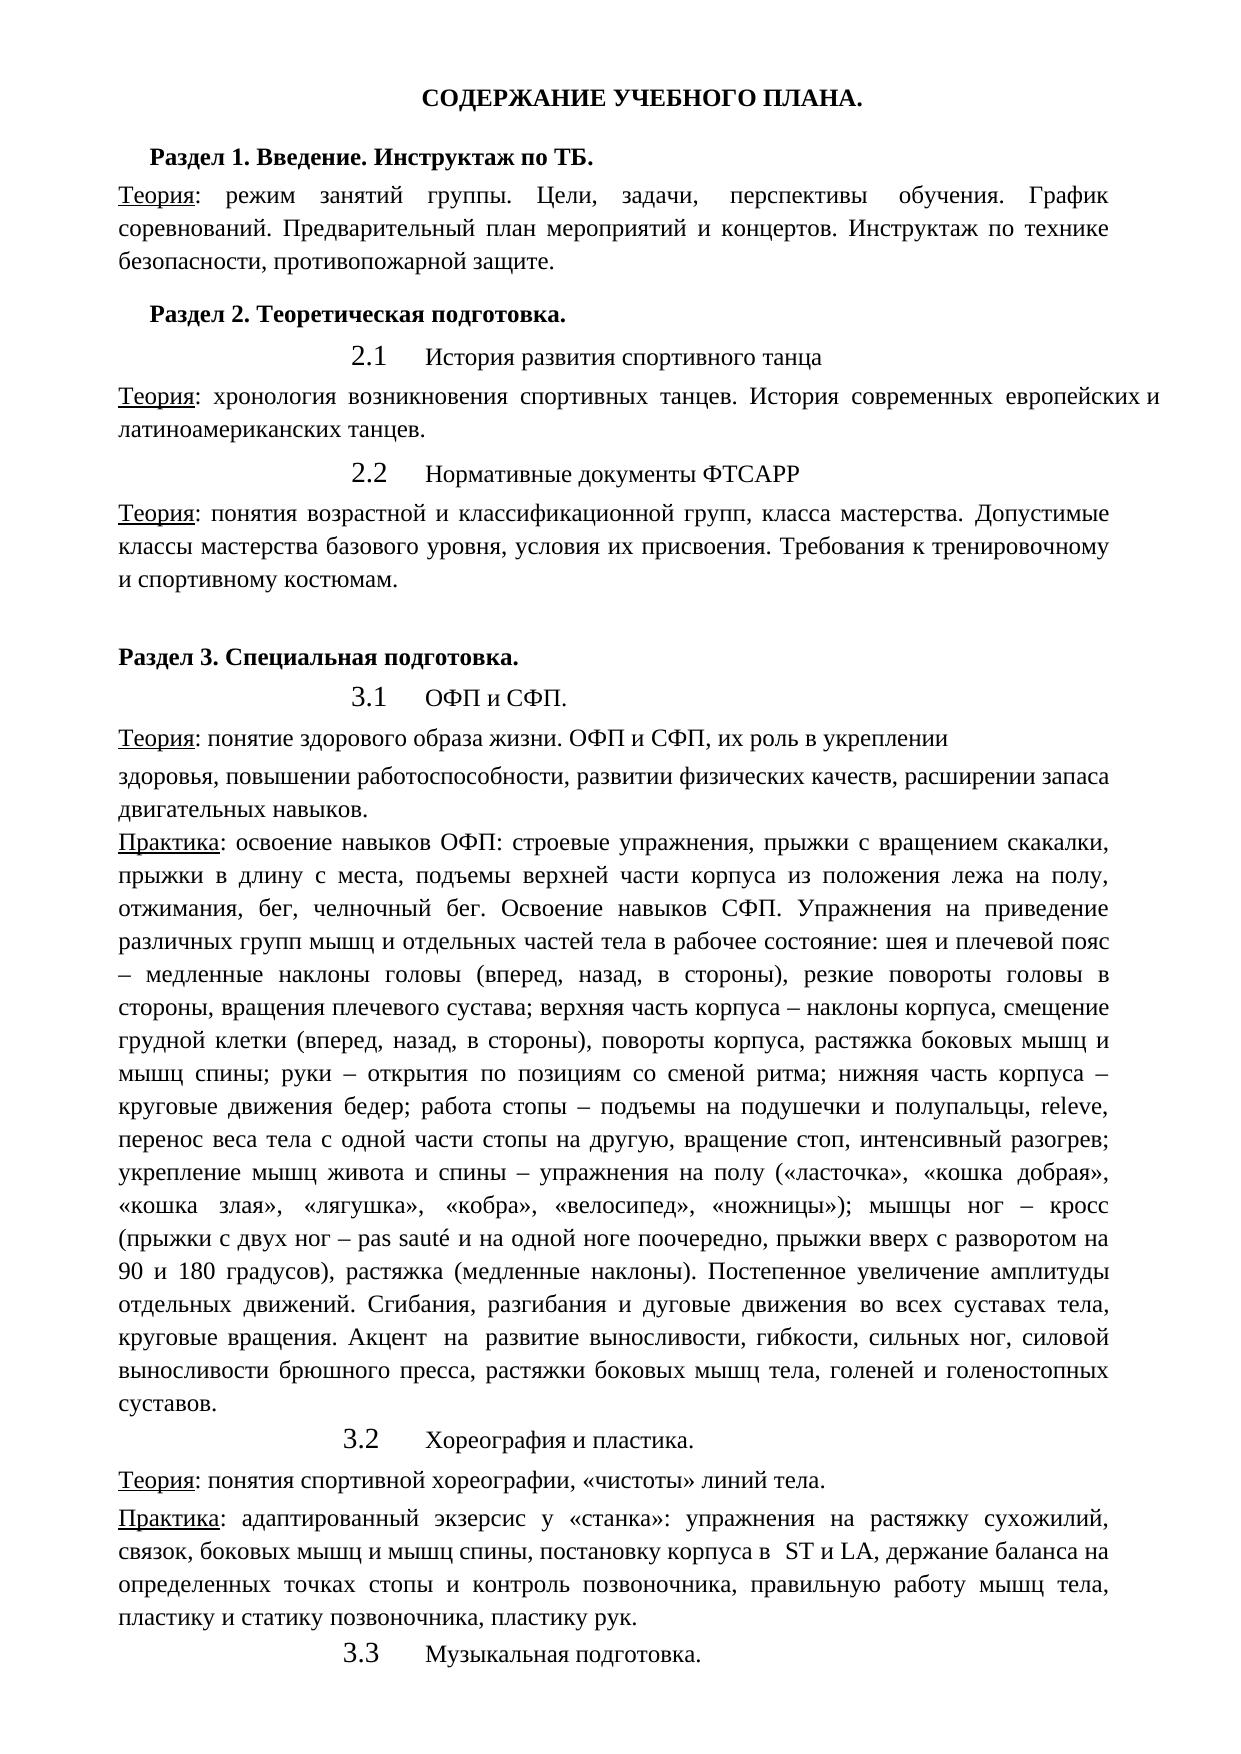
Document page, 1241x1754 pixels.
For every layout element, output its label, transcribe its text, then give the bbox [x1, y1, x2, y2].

text Раздел 3. Специальная подготовка. [118, 642, 1166, 670]
text Практика: адаптированный экзерсис у «станка»: упражнения на растяжку сухожилий, связок, боковых мышц и мышц спины, постановку корпуса в ST и LA, держание баланса на определенных точках стопы и контроль позвоночника, правильную работу мышц тела, пластику и статику позвоночника, пластику рук. [118, 1503, 1109, 1631]
text СОДЕРЖАНИЕ УЧЕБНОГО ПЛАНА. [118, 83, 1166, 112]
text Теория: понятие здорового образа жизни. ОФП и СФП, их роль в укреплении [118, 723, 1109, 752]
list Нормативные документы ФТСАРР [351, 455, 1166, 488]
text Теория: хронология возникновения спортивных танцев. История современных европейских и латиноамериканских танцев. [118, 381, 1166, 443]
text Теория: понятия спортивной хореографии, «чистоты» линий тела. [118, 1465, 1166, 1494]
text здоровья, повышении работоспособности, развитии физических качеств, расширении запаса двигательных навыков. [118, 761, 1109, 823]
list История развития спортивного танца [351, 338, 1166, 371]
list Музыкальная подготовка. [343, 1635, 1166, 1669]
text Раздел 2. Теоретическая подготовка. [118, 299, 1166, 328]
text Теория: режим занятий группы. Цели, задачи, перспективы обучения. График соревнований. Предварительный план мероприятий и концертов. Инструктаж по технике безопасности, противопожарной защите. [118, 180, 1109, 274]
list Хореография и пластика. [343, 1422, 1166, 1455]
text Практика: освоение навыков ОФП: строевые упражнения, прыжки с вращением скакалки, прыжки в длину с места, подъемы верхней части корпуса из положения лежа на полу, отжимания, бег, челночный бег. Освоение навыков СФП. Упражнения на приведение различных групп мышц и отдельных частей тела в рабочее состояние: шея и плечевой пояс – медленные наклоны головы (вперед, назад, в стороны), резкие повороты головы в стороны, вращения плечевого сустава; верхняя часть корпуса – наклоны корпуса, смещение грудной клетки (вперед, назад, в стороны), повороты корпуса, растяжка боковых мышц и мышц спины; руки – открытия по позициям со сменой ритма; нижняя часть корпуса – круговые движения бедер; работа стопы – подъемы на подушечки и полупальцы, releve, перенос веса тела с одной части стопы на другую, вращение стоп, интенсивный разогрев; укрепление мышц живота и спины – упражнения на полу («ласточка», «кошка добрая», «кошка злая», «лягушка», «кобра», «велосипед», «ножницы»); мышцы ног – кросс (прыжки с двух ног – pas sauté и на одной ноге поочередно, прыжки вверх с разворотом на 90 и 180 градусов), растяжка (медленные наклоны). Постепенное увеличение амплитуды отдельных движений. Сгибания, разгибания и дуговые движения во всех суставах тела, круговые вращения. Акцент на развитие выносливости, гибкости, сильных ног, силовой выносливости брюшного пресса, растяжки боковых мышц тела, голеней и голеностопных суставов. [118, 827, 1109, 1417]
text Теория: понятия возрастной и классификационной групп, класса мастерства. Допустимые классы мастерства базового уровня, условия их присвоения. Требования к тренировочному и спортивному костюмам. [118, 498, 1109, 593]
list ОФП и СФП. [351, 679, 1166, 713]
text Раздел 1. Введение. Инструктаж по ТБ. [118, 142, 1166, 171]
